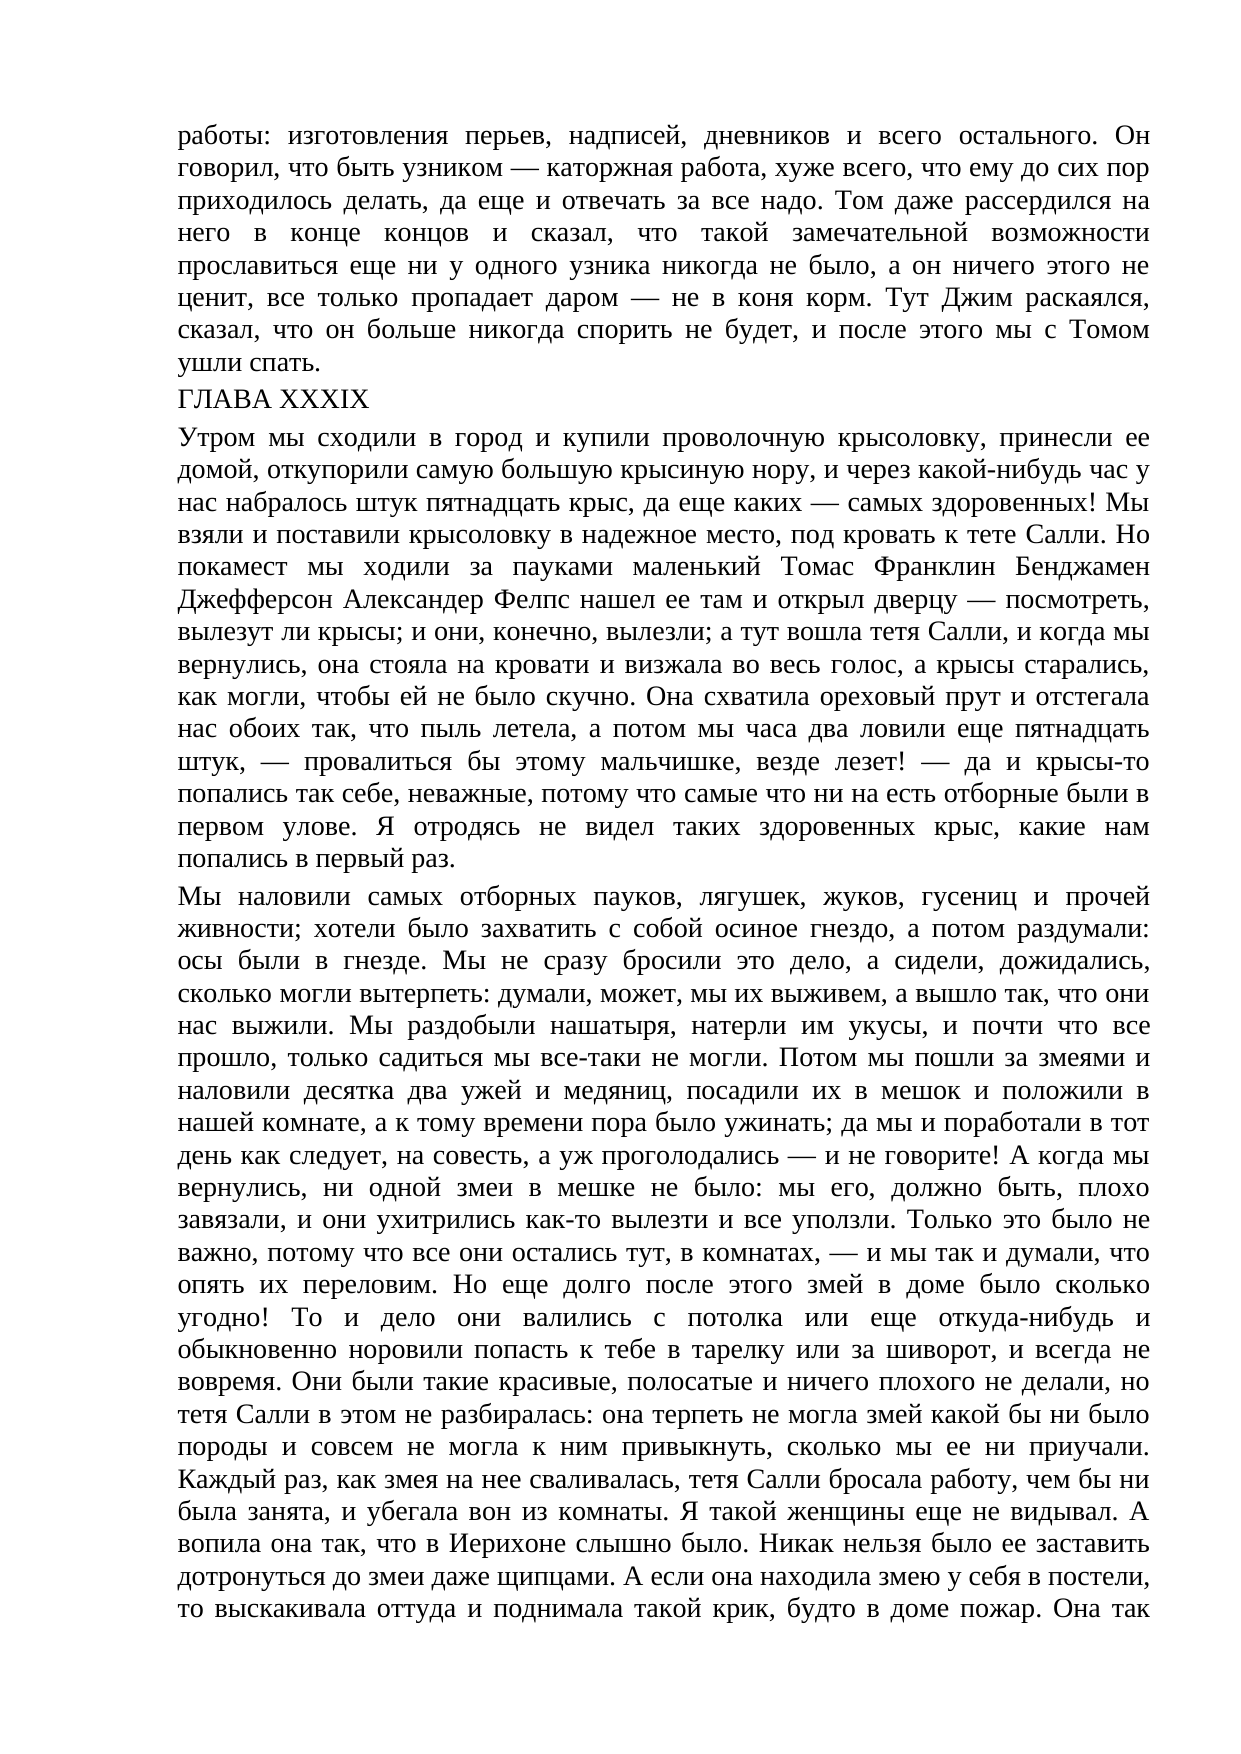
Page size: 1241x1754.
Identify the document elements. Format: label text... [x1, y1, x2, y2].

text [177, 878, 1152, 1624]
text ГЛАВА XXXIX [177, 382, 1152, 415]
text Утром мы сходили в город и купили проволочную крысоловку, принесли ее домой, откупорили самую большую крысиную нору, и через какой-нибудь час у нас набралось штук пятнадцать крыс, да еще каких — самых здоровенных! Мы взяли и поставили крысоловку в надежное место, под кровать к тете Салли. Но покамест мы ходили за пауками маленький Томас Франклин Бенджамен Джефферсон Александер Фелпс нашел ее там и открыл дверцу — посмотреть, вылезут ли крысы; и они, конечно, вылезли; а тут вошла тетя Салли, и когда мы вернулись, она стояла на кровати и визжала во весь голос, а крысы старались, как могли, чтобы ей не было скучно. Она схватила ореховый прут и отстегала нас обоих так, что пыль летела, а потом мы часа два ловили еще пятнадцать штук, — провалиться бы этому мальчишке, везде лезет! — да и крысы-то попались так себе, неважные, потому что самые что ни на есть отборные были в первом улове. Я отродясь не видел таких здоровенных крыс, какие нам попались в первый раз. [177, 420, 1152, 873]
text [177, 118, 1152, 377]
